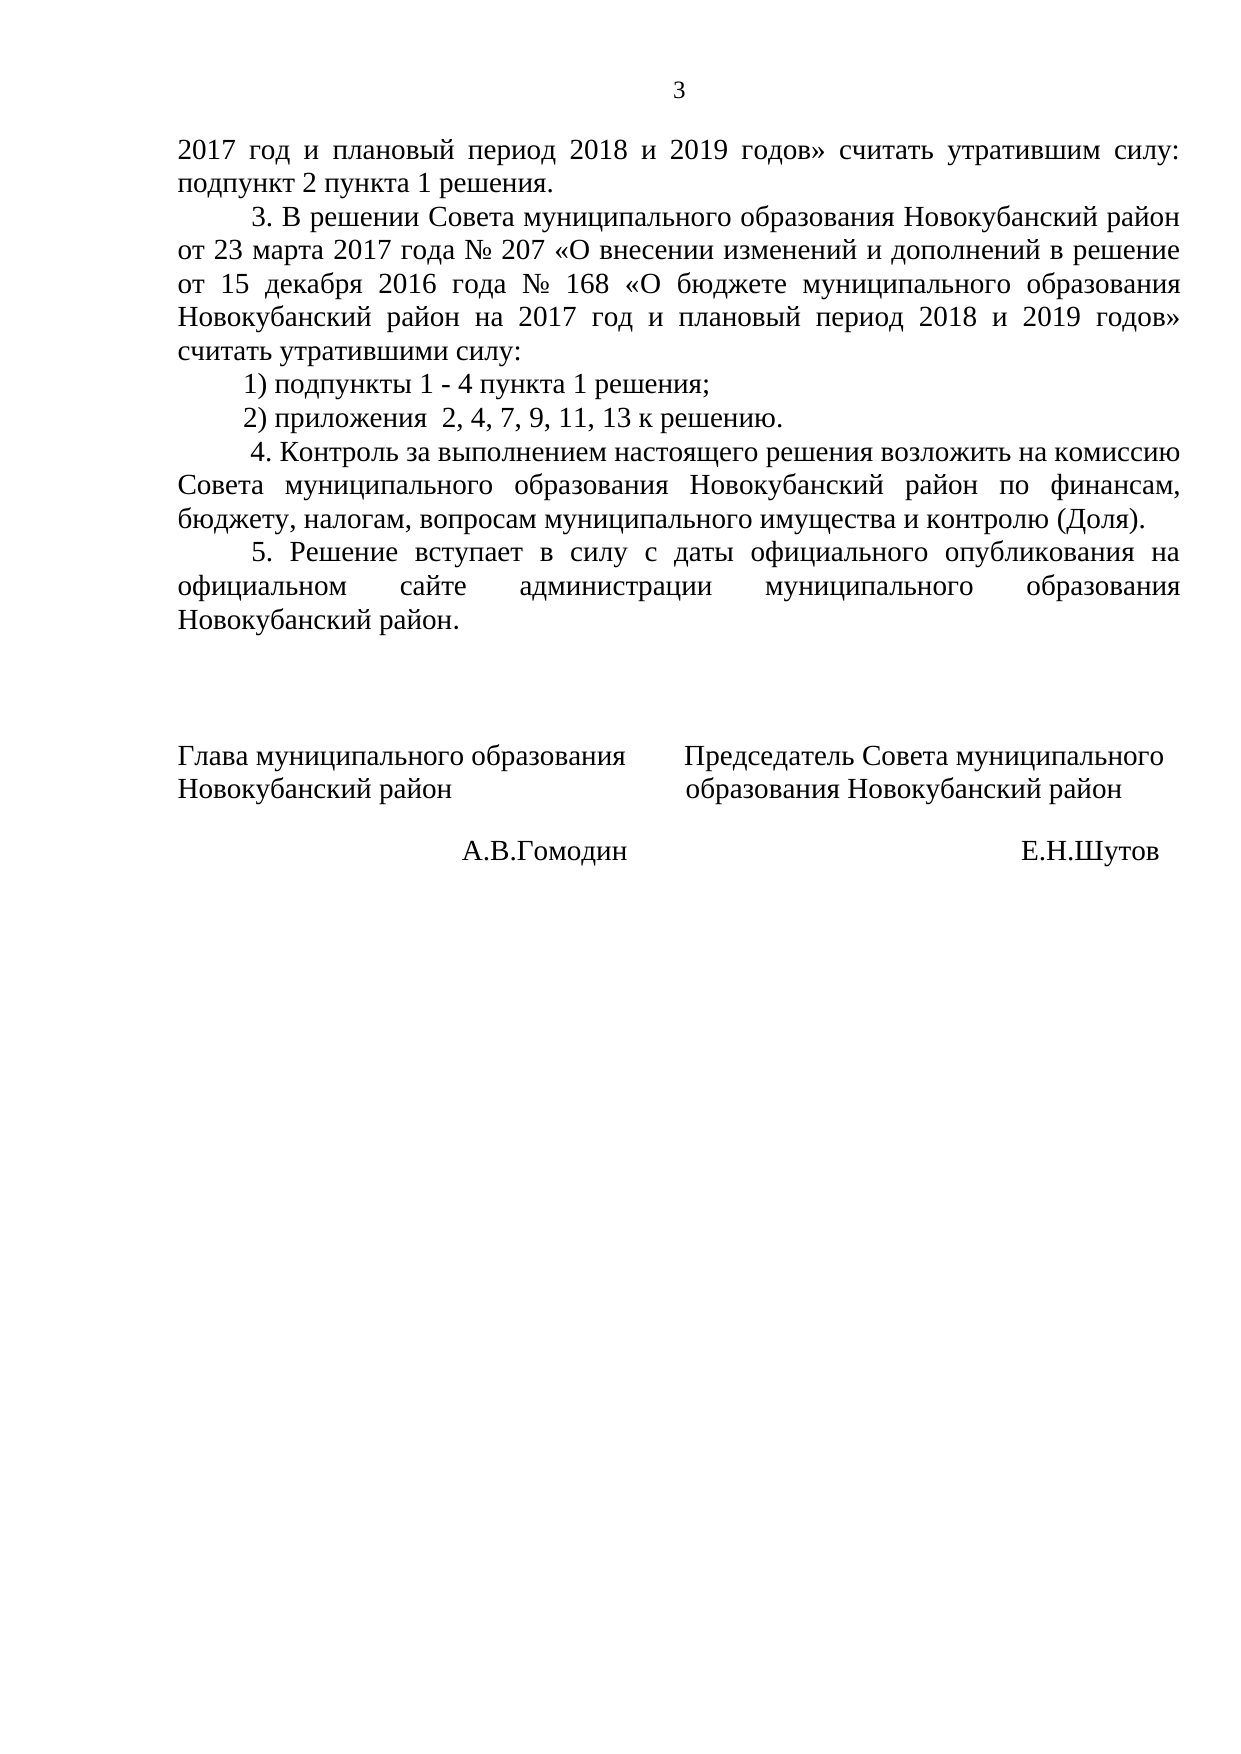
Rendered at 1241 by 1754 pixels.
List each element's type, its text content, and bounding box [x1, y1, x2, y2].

text Новокубанский район образования Новокубанский район [177, 771, 1181, 805]
text 4. Контроль за выполнением настоящего решения возложить на комиссию Совета муниципального образования Новокубанский район по финансам, бюджету, налогам, вопросам муниципального имущества и контролю (Доля). [177, 434, 1181, 534]
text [177, 132, 1181, 199]
text 3. В решении Совета муниципального образования Новокубанский район от 23 марта 2017 года № 207 «О внесении изменений и дополнений в решение от 15 декабря 2016 года № 168 «О бюджете муниципального образования Новокубанский район на 2017 год и плановый период 2018 и 2019 годов» считать утратившими силу: [177, 266, 1181, 367]
text А.В.Гомодин Е.Н.Шутов [177, 833, 1181, 866]
text Глава муниципального образования Председатель Совета муниципального [177, 738, 1181, 771]
text 5. Решение вступает в силу с даты официального опубликования на официальном сайте администрации муниципального образования Новокубанский район. [177, 534, 1181, 637]
text 2) приложения 2, 4, 7, 9, 11, 13 к решению. [177, 400, 1181, 434]
text 3. В решении Совета муниципального образования Новокубанский район от 23 марта 2017 года № 207 «О внесении изменений и дополнений в решение от 15 декабря 2016 года № 168 «О бюджете муниципального образования Новокубанский район на 2017 год и плановый период 2018 и 2019 годов» считать утратившими силу: [177, 199, 1181, 233]
text 1) подпункты 1 - 4 пункта 1 решения; [177, 367, 1181, 400]
